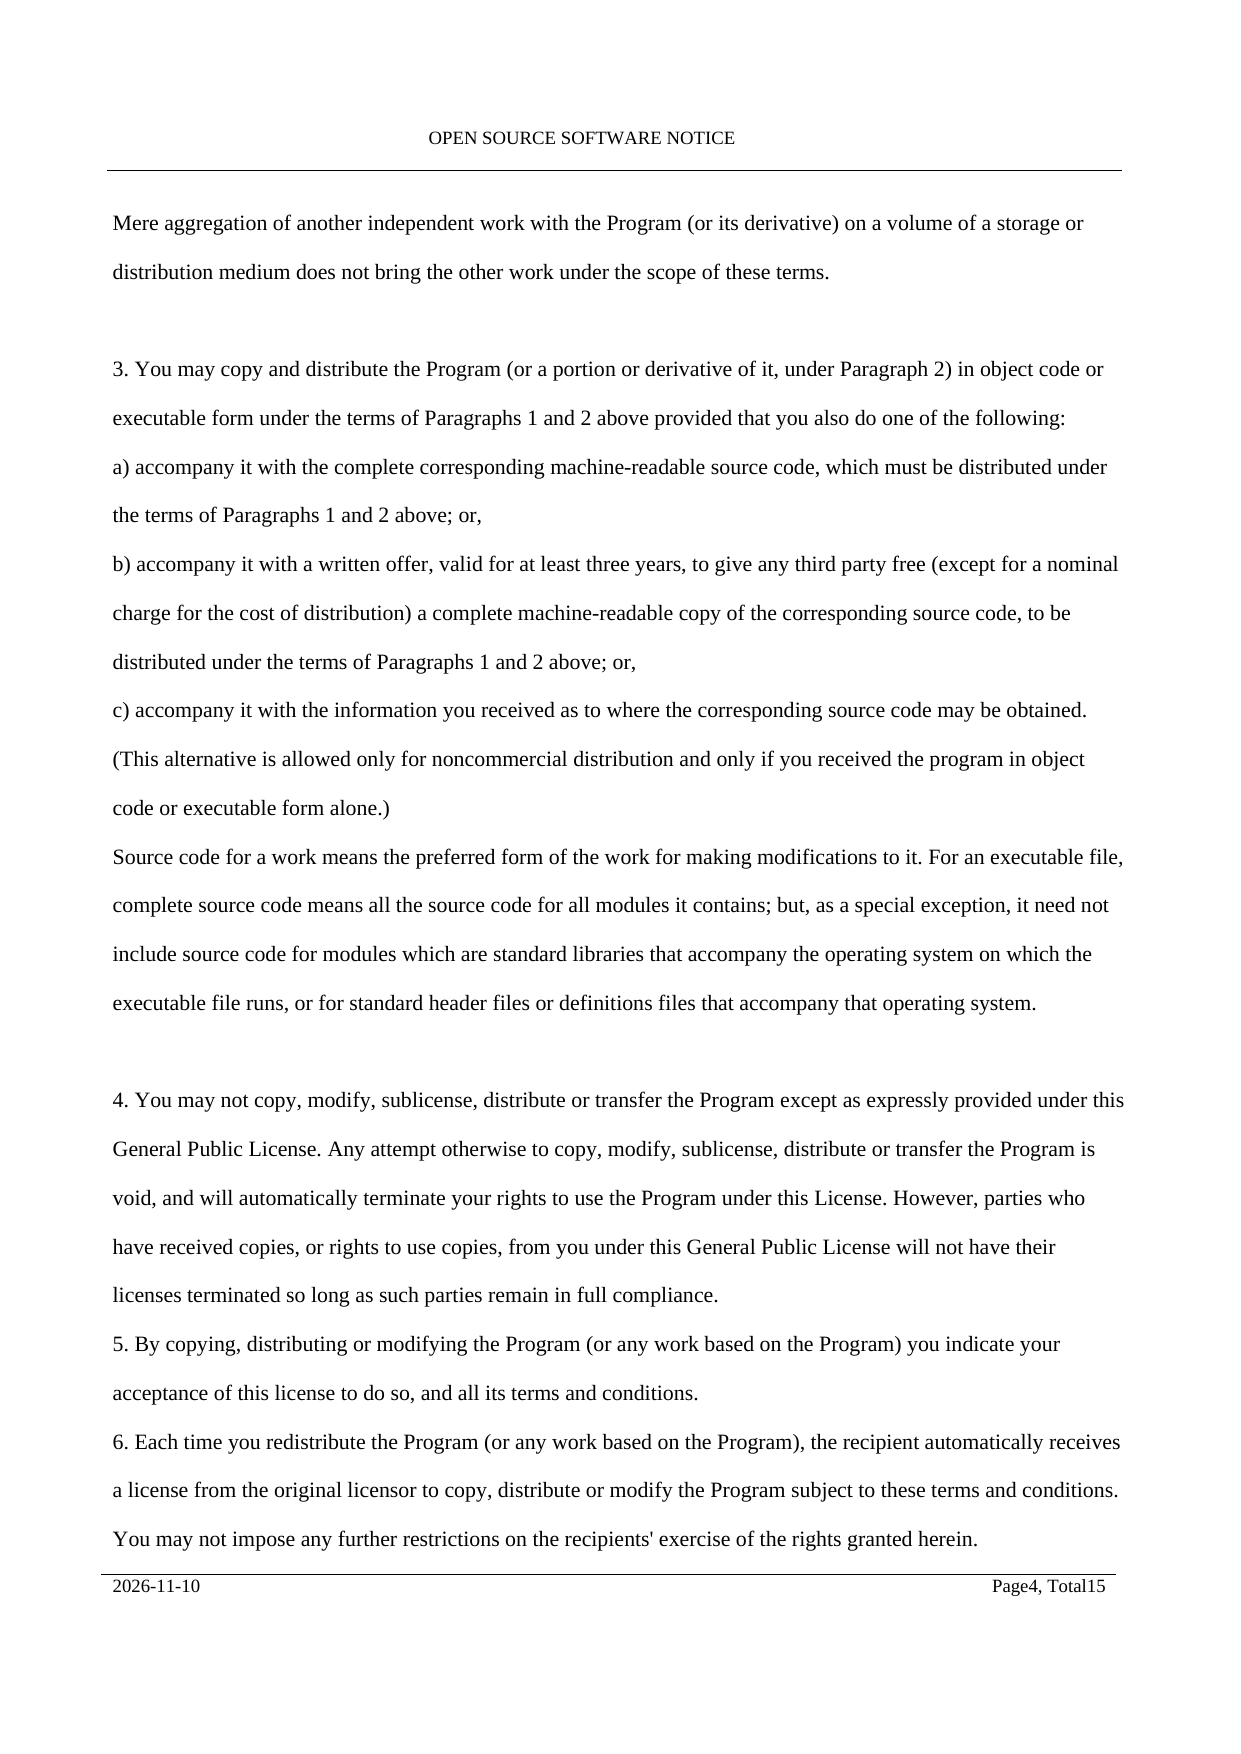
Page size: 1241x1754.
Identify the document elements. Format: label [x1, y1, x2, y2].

text [112, 206, 1128, 1555]
